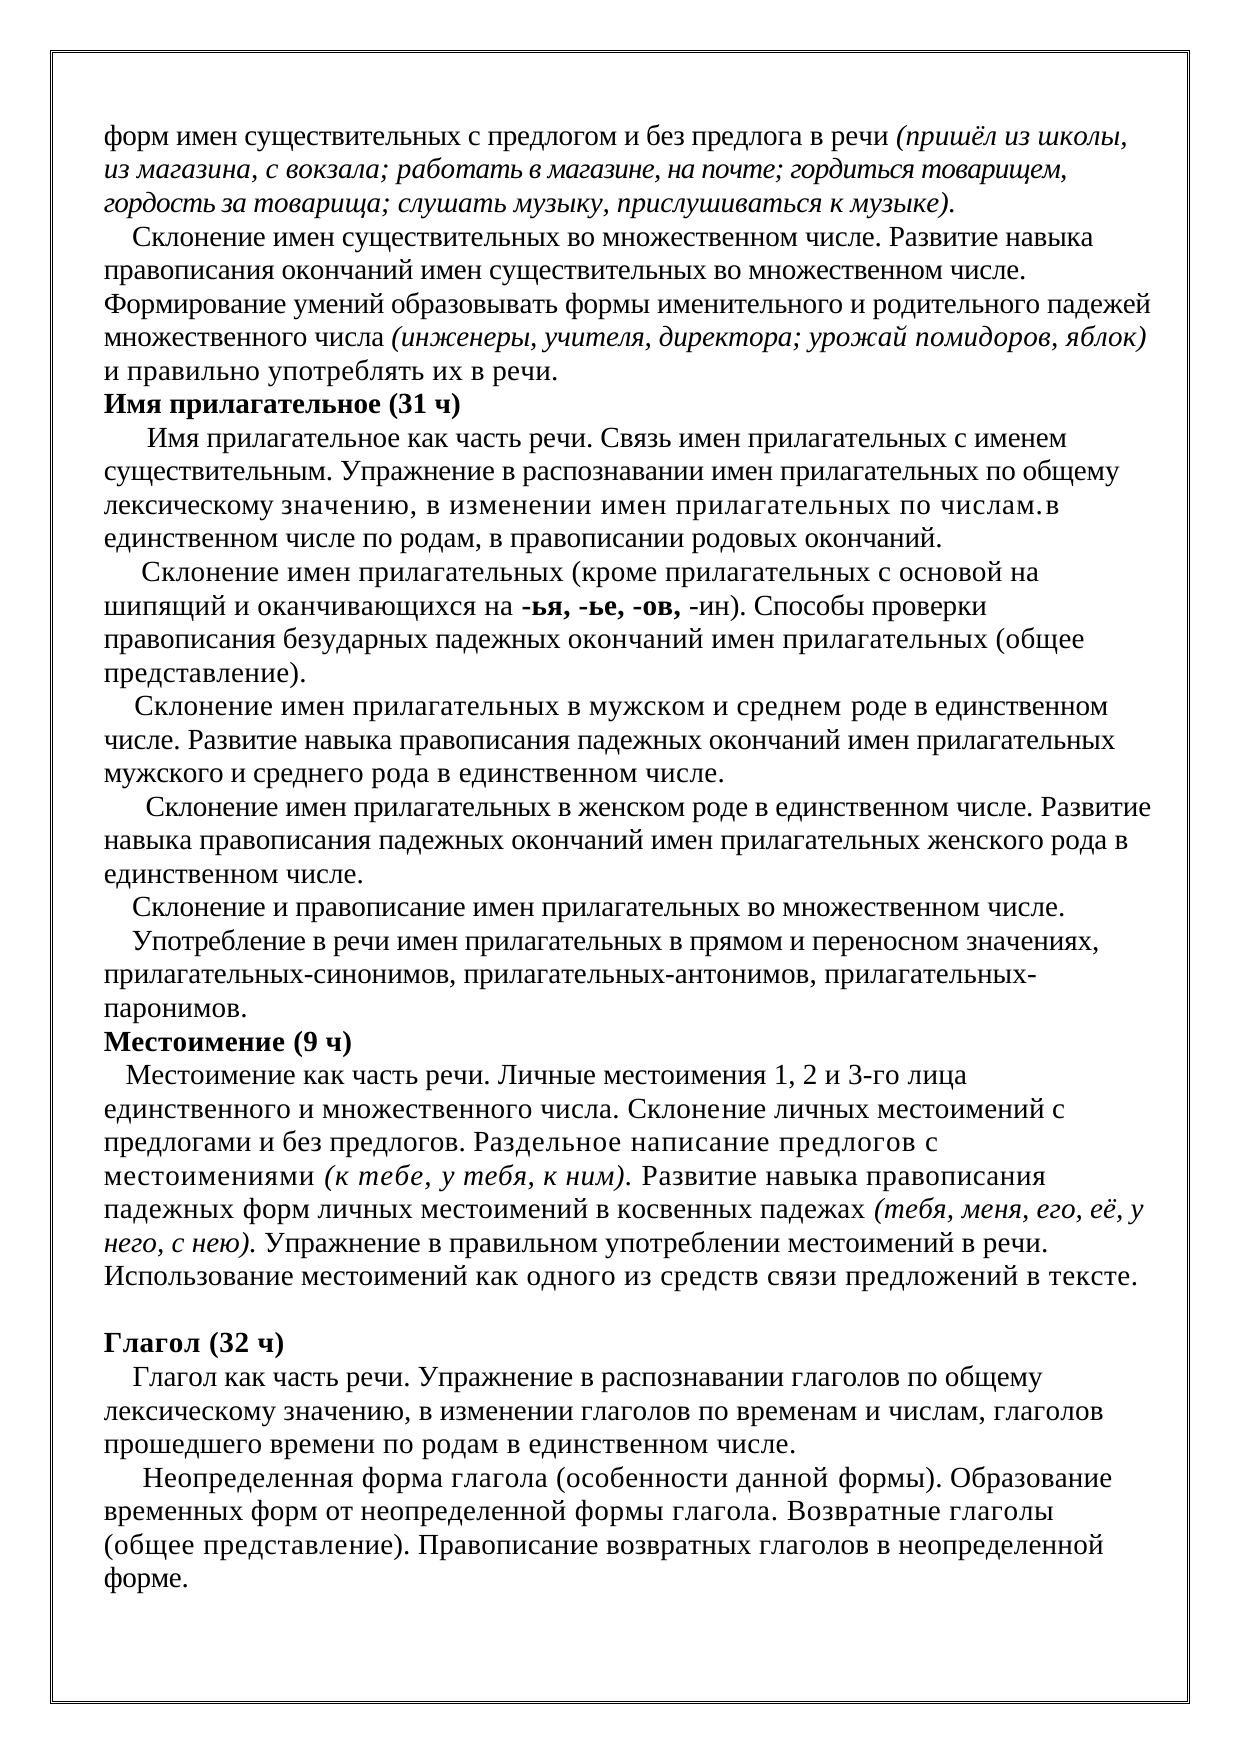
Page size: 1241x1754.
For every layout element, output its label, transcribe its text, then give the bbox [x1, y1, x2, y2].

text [103, 118, 1152, 219]
text Неопределенная форма глагола (особенности данной формы). Образование временных форм от неопределенной формы глагола. Возвратные глаголы (общее представление). Правописание возвратных глаголов в неопределенной форме. [103, 1460, 1152, 1594]
text Местоимение как часть речи. Личные местоимения 1, 2 и 3-го лица единственного и множественного числа. Склонение личных местоимений с предлогами и без предлогов. Раздельное написание предлогов с местоимениями (к тебе, у тебя, к ним). Развитие навыка правописания падежных форм личных местоимений в косвенных падежах (тебя, меня, его, её, у него, с нею). Упражнение в правильном употреблении местоимений в речи. Использование местоимений как одного из средств связи предложений в тексте. [103, 1057, 1152, 1292]
text Имя прилагательное (31 ч) [103, 386, 1152, 420]
text Склонение имен прилагательных (кроме прилагательных с основой на шипящий и оканчивающихся на -ья, -ье, -ов, -ин). Способы проверки правописания безударных падежных окончаний имен прилагательных (общее представление). [103, 554, 1152, 688]
text Глагол как часть речи. Упражнение в распознавании глаголов по общему лексическому значению, в изменении глаголов по временам и числам, глаголов прошедшего времени по родам в единственном числе. [103, 1359, 1152, 1460]
text Местоимение (9 ч) [103, 1024, 1152, 1057]
text Имя прилагательное как часть речи. Связь имен прилагательных с именем существительным. Упражнение в распознавании имен прилагательных по общему лексическому значению, в изменении имен прилагательных по числам.в единственном числе по родам, в правописании родовых окончаний. [103, 420, 1152, 554]
text Употребление в речи имен прилагательных в прямом и переносном значениях, прилагательных-синонимов, прилагательных-антонимов, прилагательных-паронимов. [103, 923, 1152, 1024]
text Склонение имен прилагательных в мужском и среднем роде в единственном числе. Развитие навыка правописания падежных окончаний имен прилагательных мужского и среднего рода в единственном числе. [103, 688, 1152, 789]
text Склонение имен существительных во множественном числе. Развитие навыка правописания окончаний имен существительных во множественном числе. Формирование умений образовывать формы именительного и родительного падежей множественного числа (инженеры, учителя, директора; урожай помидоров, яблок) и правильно употреблять их в речи. [103, 219, 1152, 386]
text Склонение имен прилагательных в женском роде в единственном числе. Развитие навыка правописания падежных окончаний имен прилагательных женского рода в единственном числе. [103, 789, 1152, 889]
text Глагол (32 ч) [103, 1326, 1152, 1359]
text Склонение и правописание имен прилагательных во множественном числе. [103, 889, 1152, 923]
